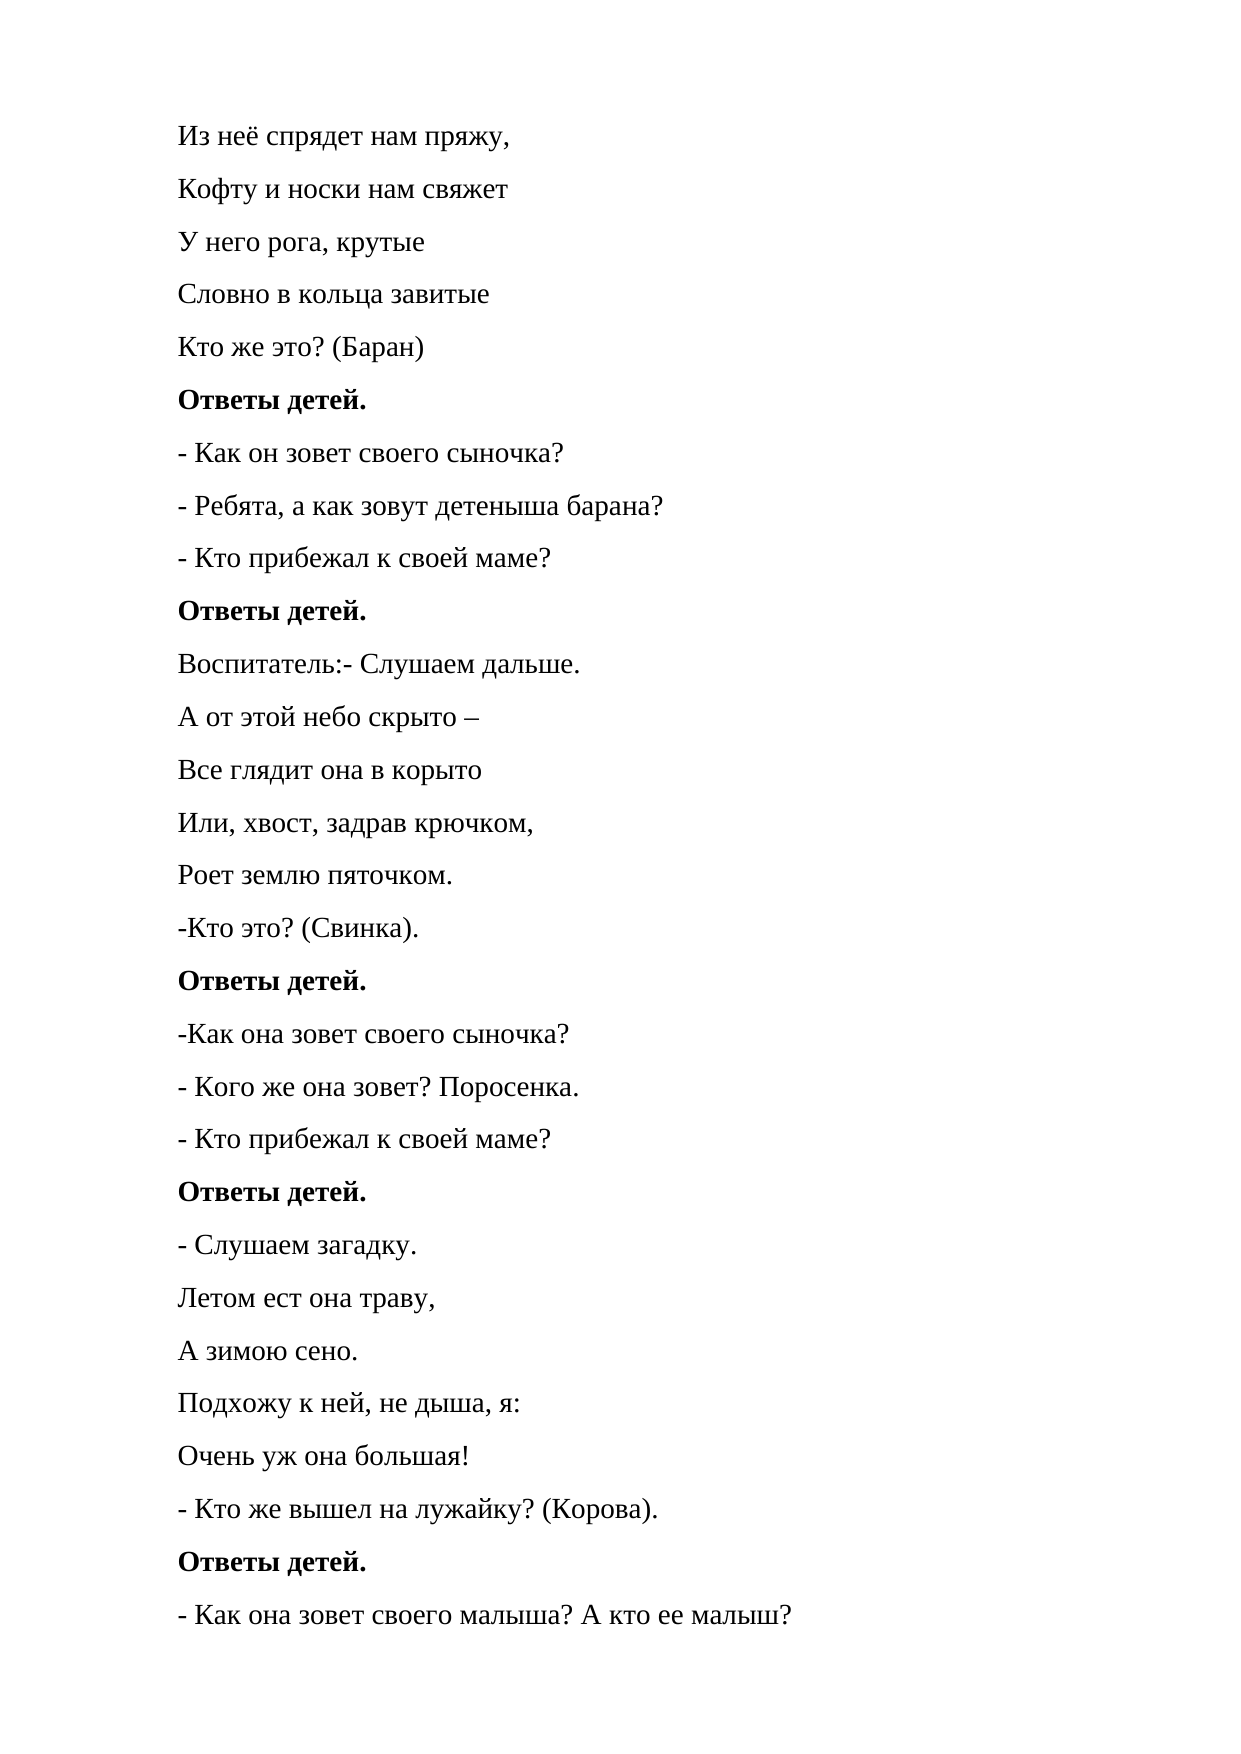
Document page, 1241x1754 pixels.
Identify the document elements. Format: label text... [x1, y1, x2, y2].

text - Кто прибежал к своей маме? [177, 541, 1152, 574]
text Ответы детей. [177, 382, 1152, 416]
text А от этой небо скрыто – [177, 699, 1152, 733]
text - Как он зовет своего сыночка? [177, 435, 1152, 468]
text Кофту и носки нам свяжет [177, 171, 1152, 204]
text Роет землю пяточком. [177, 857, 1152, 891]
text -Как она зовет своего сыночка? [177, 1016, 1152, 1049]
text -Кто это? (Свинка). [177, 910, 1152, 944]
text Ответы детей. [177, 1544, 1152, 1578]
text - Кого же она зовет? Поросенка. [177, 1069, 1152, 1102]
text Ответы детей. [177, 1174, 1152, 1208]
text Все глядит она в корыто [177, 752, 1152, 785]
text А зимою сено. [177, 1333, 1152, 1366]
text - Ребята, а как зовут детеныша барана? [177, 488, 1152, 521]
text Подхожу к ней, не дыша, я: [177, 1386, 1152, 1419]
text Или, хвост, задрав крючком, [177, 805, 1152, 838]
text У него рога, крутые [177, 224, 1152, 257]
text Кто же это? (Баран) [177, 329, 1152, 363]
text - Кто прибежал к своей маме? [177, 1122, 1152, 1155]
text Ответы детей. [177, 963, 1152, 997]
text - Кто же вышел на лужайку? (Корова). [177, 1491, 1152, 1525]
text Словно в кольца завитые [177, 277, 1152, 310]
text Очень уж она большая! [177, 1438, 1152, 1472]
text Ответы детей. [177, 593, 1152, 627]
text Воспитатель:- Слушаем дальше. [177, 646, 1152, 680]
text - Слушаем загадку. [177, 1227, 1152, 1261]
text - Как она зовет своего малыша? А кто ее малыш? [177, 1597, 1152, 1630]
text Летом ест она траву, [177, 1280, 1152, 1313]
text Из неё спрядет нам пряжу, [177, 118, 1152, 152]
